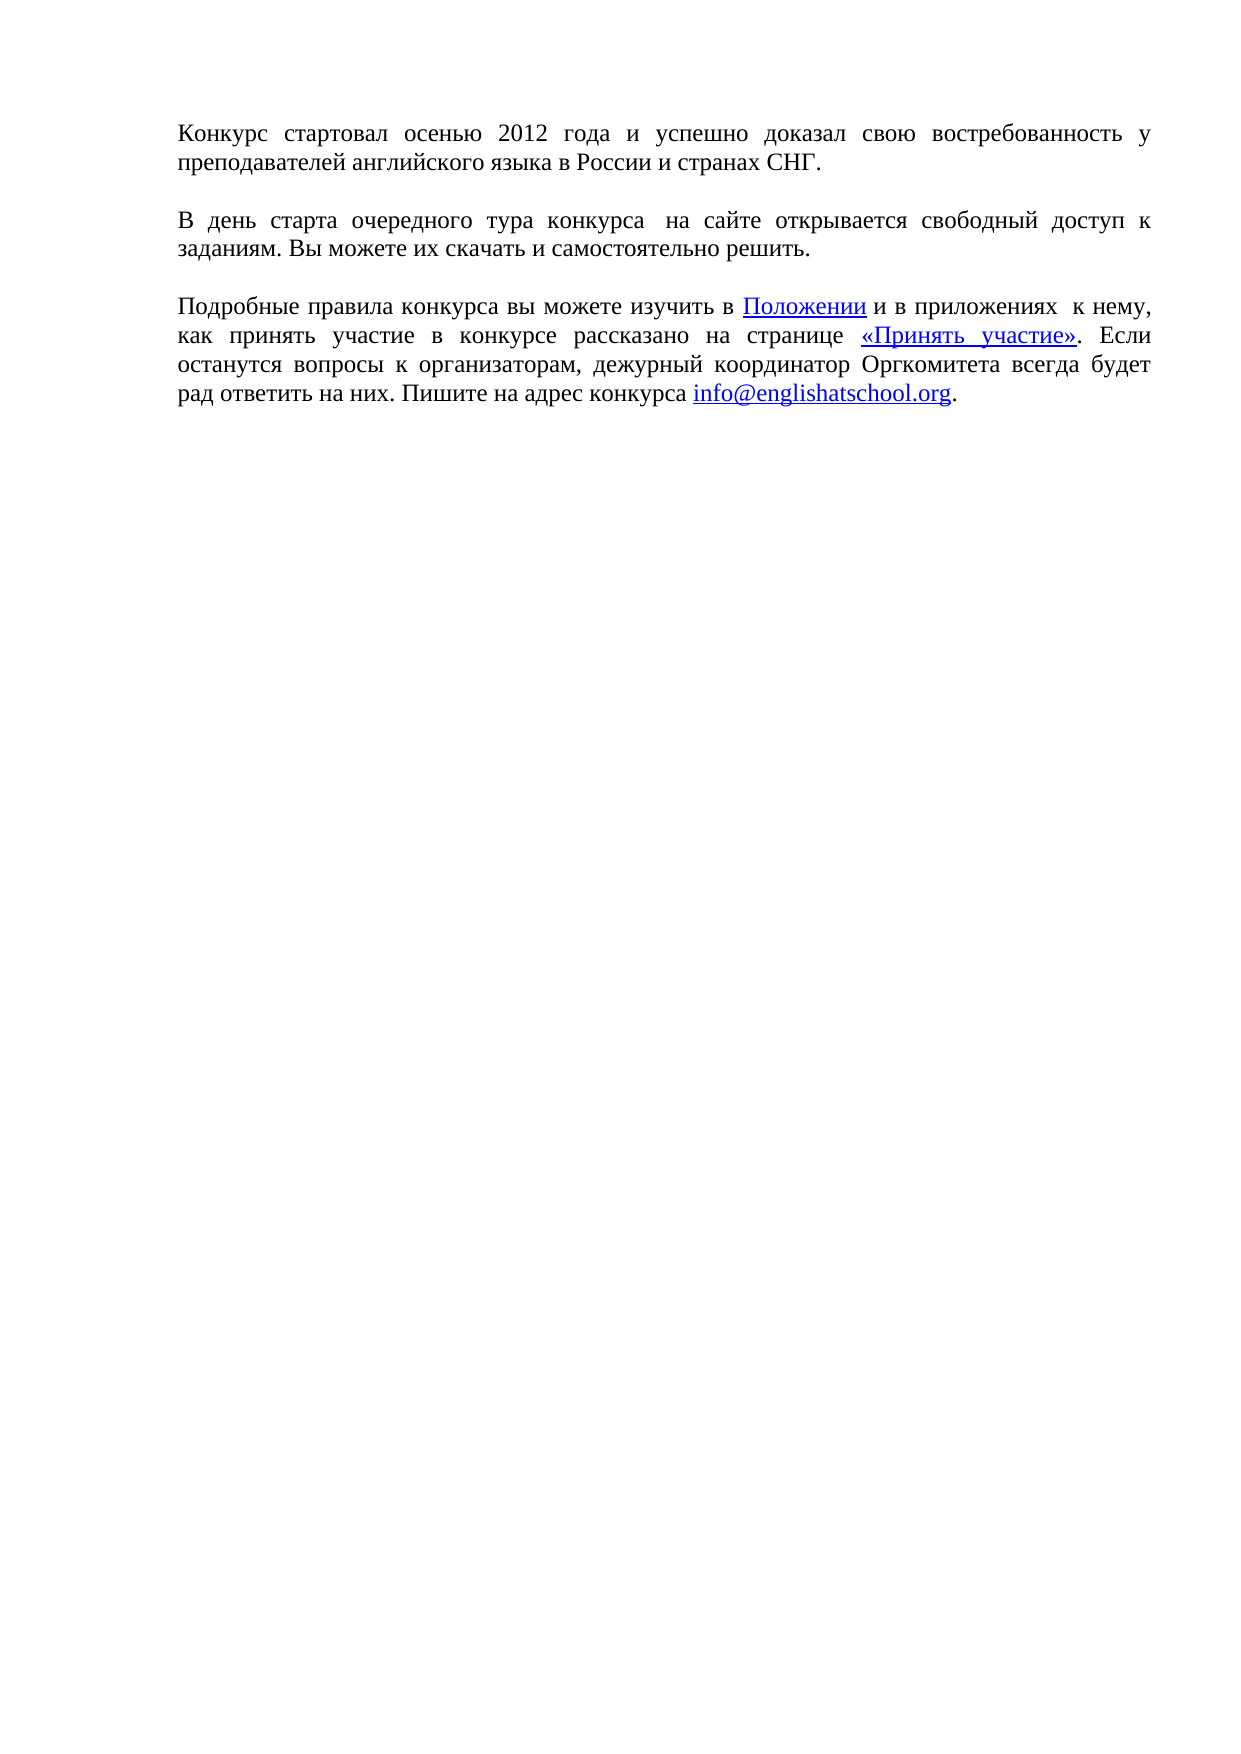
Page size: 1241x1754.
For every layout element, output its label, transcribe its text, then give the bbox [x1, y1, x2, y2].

text В день старта очередного тура конкурса на сайте открывается свободный доступ к заданиям. Вы можете их скачать и самостоятельно решить. [177, 205, 1152, 262]
text Подробные правила конкурса вы можете изучить в Положении и в приложениях к нему, как принять участие в конкурсе рассказано на странице «Принять участие». Если останутся вопросы к организаторам, дежурный координатор Оргкомитета всегда будет рад ответить на них. Пишите на адрес конкурса info@englishatschool.org. [177, 291, 1152, 406]
text Конкурс стартовал осенью 2012 года и успешно доказал свою востребованность у преподавателей английского языка в России и странах СНГ. [177, 118, 1152, 176]
